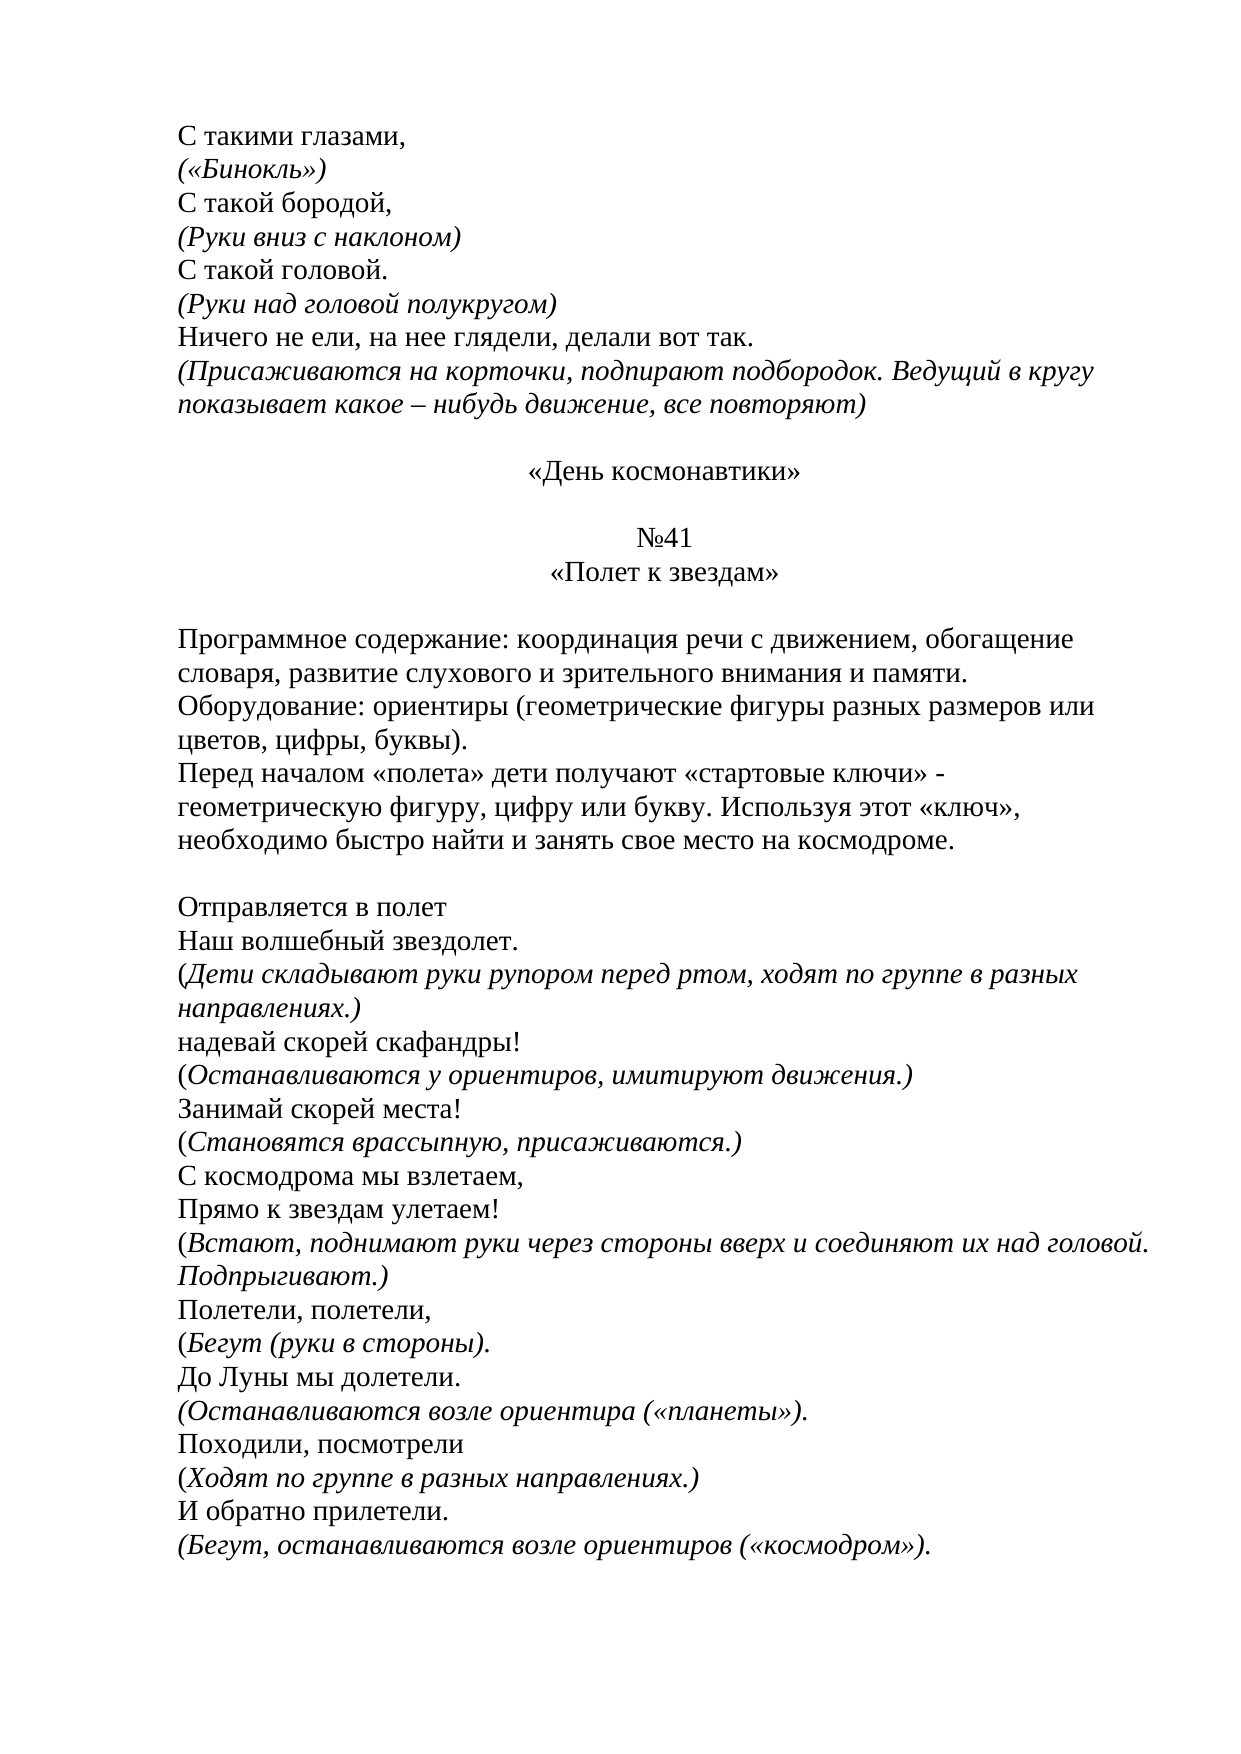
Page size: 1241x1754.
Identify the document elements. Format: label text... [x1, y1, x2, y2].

text (Дети складывают руки рупором перед ртом, ходят по группе в разных направлениях.) надевай скорей скафандры! [177, 957, 1152, 1057]
text Походили, посмотрели [177, 1426, 1152, 1460]
text (Присаживаются на корточки, подпирают подбородок. Ведущий в кругу показывает какое – нибудь движение, все повторяют) [177, 353, 1152, 420]
text («Бинокль») [177, 152, 1152, 185]
text (Останавливаются у ориентиров, имитируют движения.) [177, 1057, 1152, 1091]
text До Луны мы долетели. [177, 1359, 1152, 1393]
text (Руки вниз с наклоном) [177, 219, 1152, 252]
text (Останавливаются возле ориентира («планеты»). [177, 1393, 1152, 1426]
text (Руки над головой полукругом) [177, 286, 1152, 319]
text С такой бородой, [177, 185, 1152, 219]
text «Полет к звездам» [177, 554, 1152, 588]
text №41 [177, 521, 1152, 554]
text Занимай скорей места! [177, 1091, 1152, 1124]
text (Становятся врассыпную, присаживаются.) [177, 1124, 1152, 1158]
text Прямо к звездам улетаем! (Встают, поднимают руки через стороны вверх и соединяют их над головой. Подпрыгивают.) [177, 1191, 1152, 1292]
text И обратно прилетели. [177, 1493, 1152, 1527]
text С космодрома мы взлетаем, [177, 1158, 1152, 1191]
text Оборудование: ориентиры (геометрические фигуры разных размеров или цветов, цифры, буквы). [177, 688, 1152, 755]
text Отправляется в полет [177, 889, 1152, 923]
text Ничего не ели, на нее глядели, делали вот так. [177, 319, 1152, 353]
text (Бегут, останавливаются возле ориентиров («космодром»). [177, 1527, 1152, 1560]
text Наш волшебный звездолет. [177, 923, 1152, 957]
text Программное содержание: координация речи с движением, обогащение словаря, развитие слухового и зрительного внимания и памяти. [177, 621, 1152, 688]
text С такой головой. [177, 252, 1152, 286]
text «День космонавтики» [177, 453, 1152, 487]
text Перед началом «полета» дети получают «стартовые ключи» - геометрическую фигуру, цифру или букву. Используя этот «ключ», необходимо быстро найти и занять свое место на космодроме. [177, 755, 1152, 856]
text Полетели, полетели, [177, 1292, 1152, 1326]
text (Бегут (руки в стороны). [177, 1326, 1152, 1359]
text С такими глазами, [177, 118, 1152, 152]
text (Ходят по группе в разных направлениях.) [177, 1460, 1152, 1493]
